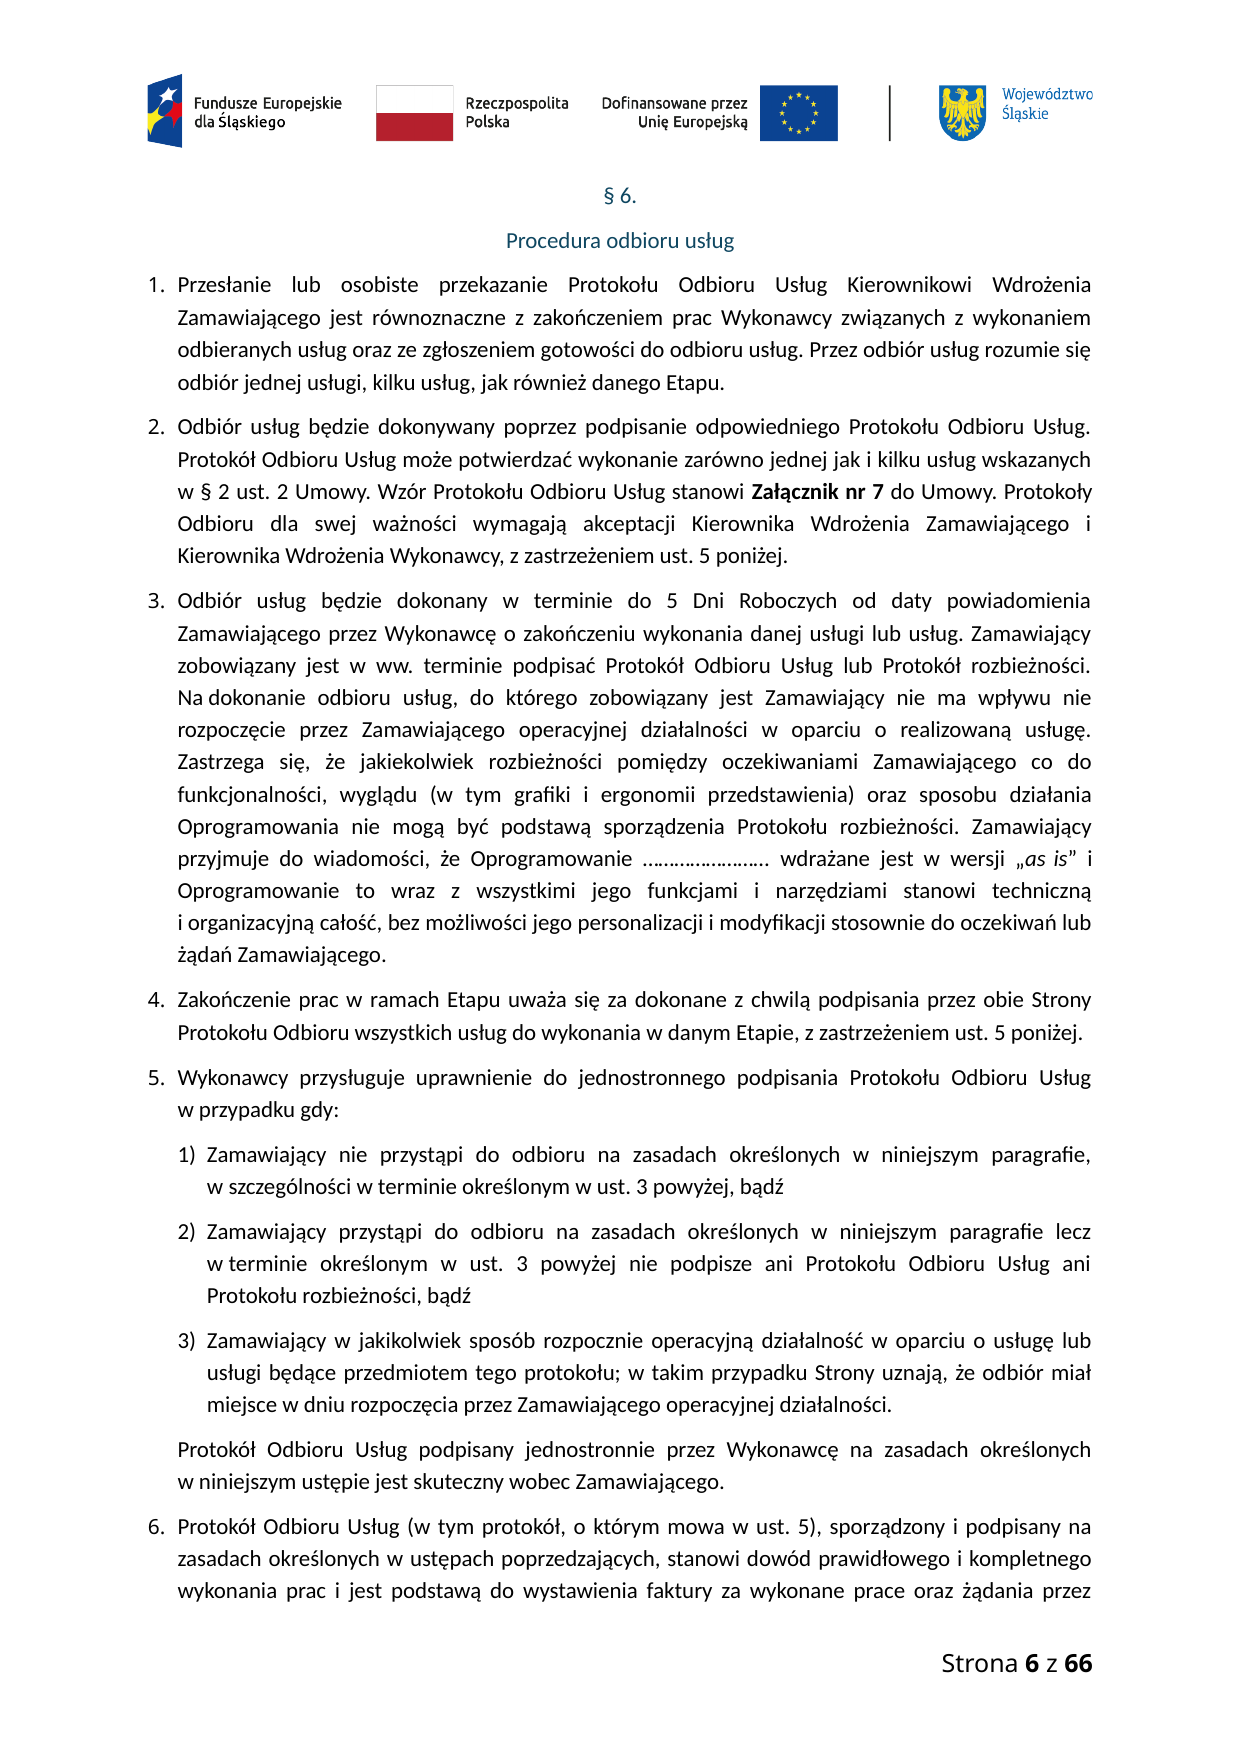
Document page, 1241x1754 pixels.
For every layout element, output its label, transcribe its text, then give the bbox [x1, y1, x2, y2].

list Zamawiający przystąpi do odbioru na zasadach określonych w niniejszym paragrafie lecz w terminie określonym w ust. 3 powyżej nie podpisze ani Protokołu Odbioru Usług ani Protokołu rozbieżności, bądź [177, 1217, 1093, 1309]
list Przesłanie lub osobiste przekazanie Protokołu Odbioru Usług Kierownikowi Wdrożenia Zamawiającego jest równoznaczne z zakończeniem prac Wykonawcy związanych z wykonaniem odbieranych usług oraz ze zgłoszeniem gotowości do odbioru usług. Przez odbiór usług rozumie się odbiór jednej usługi, kilku usług, jak również danego Etapu. [148, 271, 1093, 396]
picture [147, 73, 1093, 148]
list Zakończenie prac w ramach Etapu uważa się za dokonane z chwilą podpisania przez obie Strony Protokołu Odbioru wszystkich usług do wykonania w danym Etapie, z zastrzeżeniem ust. 5 poniżej. [148, 985, 1093, 1046]
subtitle Procedura odbioru usług [148, 226, 1093, 254]
list Zamawiający w jakikolwiek sposób rozpocznie operacyjną działalność w oparciu o usługę lub usługi będące przedmiotem tego protokołu; w takim przypadku Strony uznają, że odbiór miał miejsce w dniu rozpoczęcia przez Zamawiającego operacyjnej działalności. [177, 1326, 1093, 1418]
list Protokół Odbioru Usług podpisany jednostronnie przez Wykonawcę na zasadach określonych w niniejszym ustępie jest skuteczny wobec Zamawiającego. [177, 1435, 1093, 1495]
list Zamawiający nie przystąpi do odbioru na zasadach określonych w niniejszym paragrafie, w szczególności w terminie określonym w ust. 3 powyżej, bądź [177, 1140, 1093, 1200]
list Odbiór usług będzie dokonywany poprzez podpisanie odpowiedniego Protokołu Odbioru Usług. Protokół Odbioru Usług może potwierdzać wykonanie zarówno jednej jak i kilku usług wskazanych w § 2 ust. 2 Umowy. Wzór Protokołu Odbioru Usług stanowi Załącznik nr 7 do Umowy. Protokoły Odbioru dla swej ważności wymagają akceptacji Kierownika Wdrożenia Zamawiającego i Kierownika Wdrożenia Wykonawcy, z zastrzeżeniem ust. 5 poniżej. [148, 412, 1093, 569]
list Odbiór usług będzie dokonany w terminie do 5 Dni Roboczych od daty powiadomienia Zamawiającego przez Wykonawcę o zakończeniu wykonania danej usługi lub usług. Zamawiający zobowiązany jest w ww. terminie podpisać Protokół Odbioru Usług lub Protokół rozbieżności. Na dokonanie odbioru usług, do którego zobowiązany jest Zamawiający nie ma wpływu nie rozpoczęcie przez Zamawiającego operacyjnej działalności w oparciu o realizowaną usługę. Zastrzega się, że jakiekolwiek rozbieżności pomiędzy oczekiwaniami Zamawiającego co do funkcjonalności, wyglądu (w tym grafiki i ergonomii przedstawienia) oraz sposobu działania Oprogramowania nie mogą być podstawą sporządzenia Protokołu rozbieżności. Zamawiający przyjmuje do wiadomości, że Oprogramowanie …………………… wdrażane jest w wersji „as is” i Oprogramowanie to wraz z wszystkimi jego funkcjami i narzędziami stanowi techniczną i organizacyjną całość, bez możliwości jego personalizacji i modyfikacji stosownie do oczekiwań lub żądań Zamawiającego. [148, 586, 1093, 969]
subtitle § 6. [148, 181, 1093, 209]
list Wykonawcy przysługuje uprawnienie do jednostronnego podpisania Protokołu Odbioru Usług w przypadku gdy: [148, 1063, 1093, 1123]
